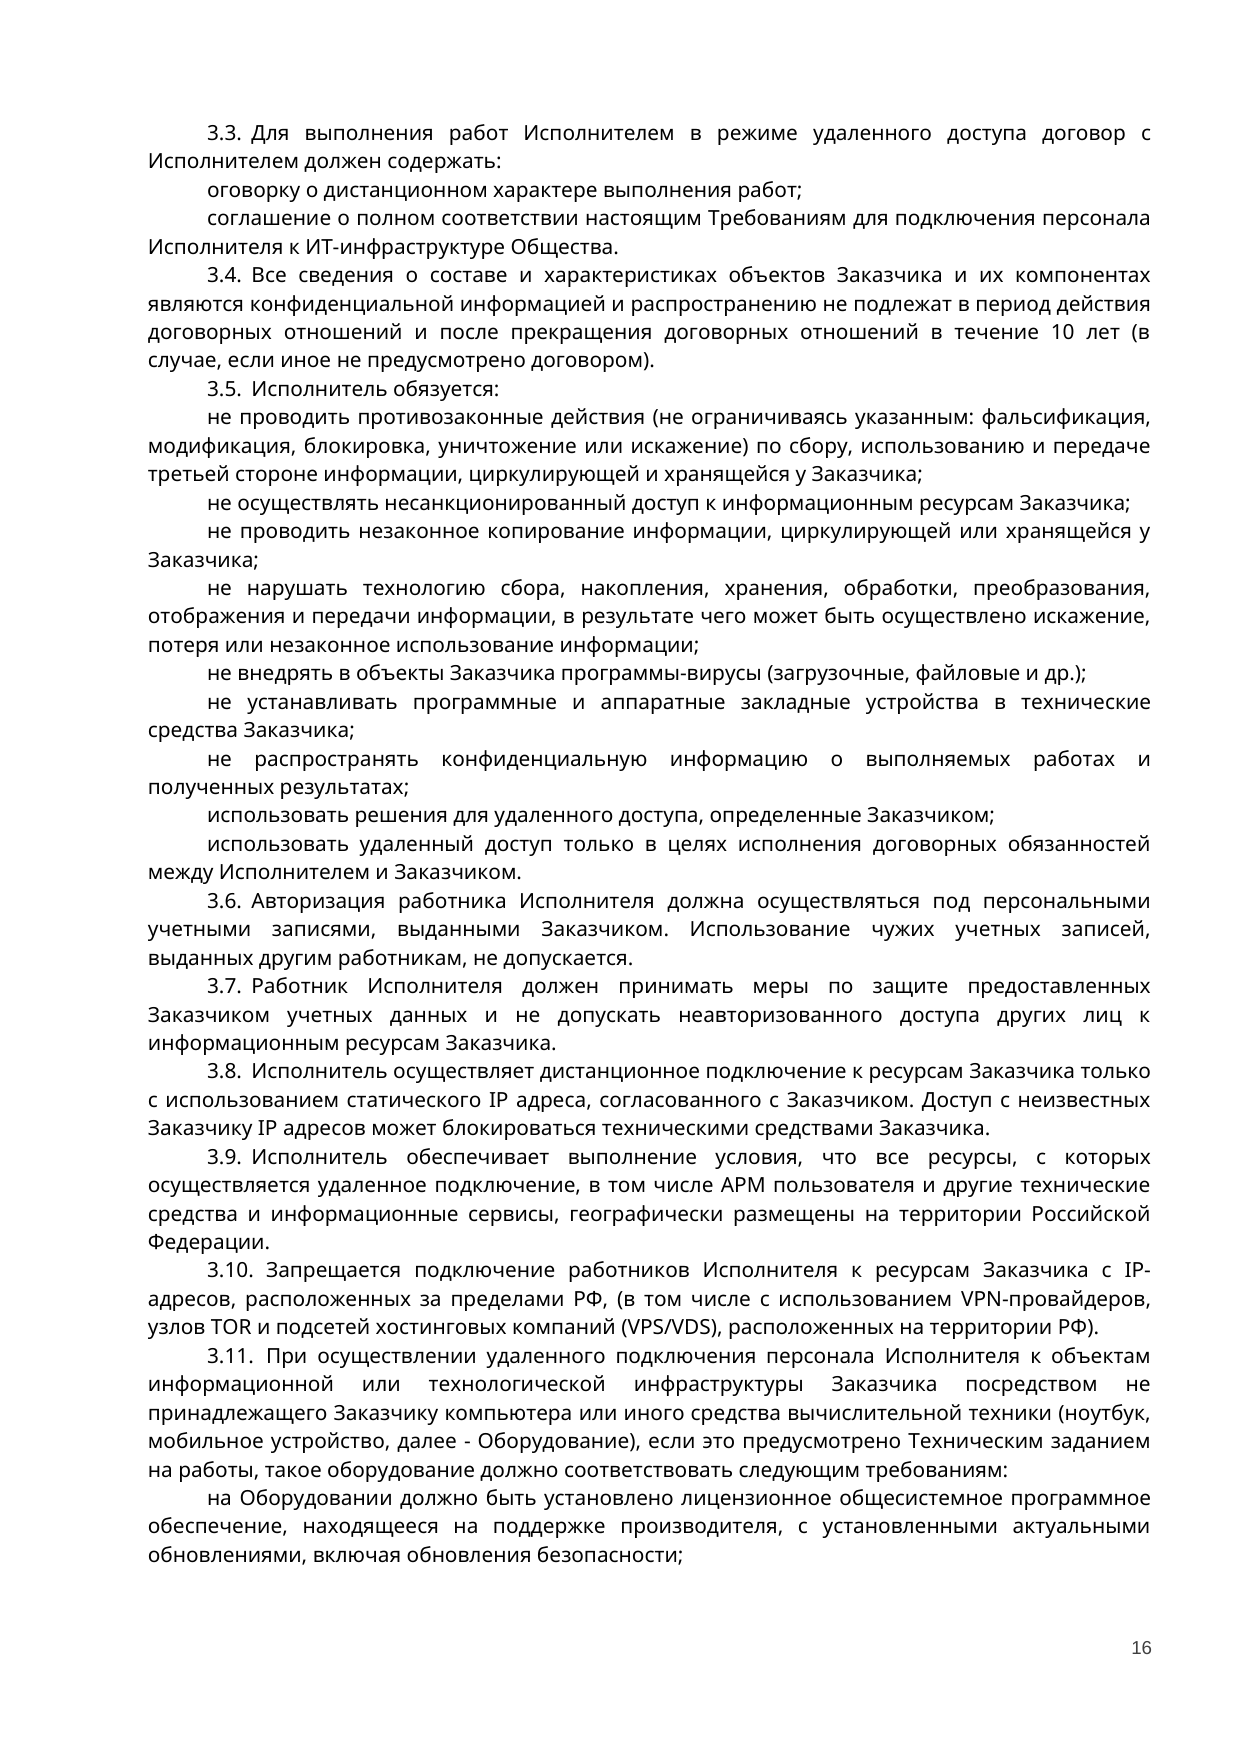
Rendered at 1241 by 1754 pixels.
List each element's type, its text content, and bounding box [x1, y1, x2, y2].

list Исполнитель осуществляет дистанционное подключение к ресурсам Заказчика только с использованием статического IP адреса, согласованного с Заказчиком. Доступ с неизвестных Заказчику IP адресов может блокироваться техническими средствами Заказчика. [148, 1057, 1152, 1142]
text не распространять конфиденциальную информацию о выполняемых работах и полученных результатах; [148, 744, 1152, 801]
text соглашение о полном соответствии настоящим Требованиям для подключения персонала Исполнителя к ИТ-инфраструктуре Общества. [148, 203, 1152, 260]
text не нарушать технологию сбора, накопления, хранения, обработки, преобразования, отображения и передачи информации, в результате чего может быть осуществлено искажение, потеря или незаконное использование информации; [148, 573, 1152, 658]
text использовать решения для удаленного доступа, определенные Заказчиком; [148, 801, 1152, 829]
list Исполнитель обеспечивает выполнение условия, что все ресурсы, с которых осуществляется удаленное подключение, в том числе АРМ пользователя и другие технические средства и информационные сервисы, географически размещены на территории Российской Федерации. [148, 1142, 1152, 1256]
list Работник Исполнителя должен принимать меры по защите предоставленных Заказчиком учетных данных и не допускать неавторизованного доступа других лиц к информационным ресурсам Заказчика. [148, 971, 1152, 1057]
list Авторизация работника Исполнителя должна осуществляться под персональными учетными записями, выданными Заказчиком. Использование чужих учетных записей, выданных другим работникам, не допускается. [148, 886, 1152, 971]
text оговорку о дистанционном характере выполнения работ; [148, 175, 1152, 203]
list Запрещается подключение работников Исполнителя к ресурсам Заказчика с IP-адресов, расположенных за пределами РФ, (в том числе с использованием VPN-провайдеров, узлов TOR и подсетей хостинговых компаний (VPS/VDS), расположенных на территории РФ). [148, 1256, 1152, 1341]
text использовать удаленный доступ только в целях исполнения договорных обязанностей между Исполнителем и Заказчиком. [148, 829, 1152, 886]
list При осуществлении удаленного подключения персонала Исполнителя к объектам информационной или технологической инфраструктуры Заказчика посредством не принадлежащего Заказчику компьютера или иного средства вычислительной техники (ноутбук, мобильное устройство, далее - Оборудование), если это предусмотрено Техническим заданием на работы, такое оборудование должно соответствовать следующим требованиям: [148, 1341, 1152, 1483]
text не проводить противозаконные действия (не ограничиваясь указанным: фальсификация, модификация, блокировка, уничтожение или искажение) по сбору, использованию и передаче третьей стороне информации, циркулирующей и хранящейся у Заказчика; [148, 402, 1152, 488]
text не осуществлять несанкционированный доступ к информационным ресурсам Заказчика; [148, 488, 1152, 516]
text на Оборудовании должно быть установлено лицензионное общесистемное программное обеспечение, находящееся на поддержке производителя, с установленными актуальными обновлениями, включая обновления безопасности; [148, 1483, 1152, 1568]
list Исполнитель обязуется: [148, 374, 1152, 402]
text не устанавливать программные и аппаратные закладные устройства в технические средства Заказчика; [148, 687, 1152, 744]
list Все сведения о составе и характеристиках объектов Заказчика и их компонентах являются конфиденциальной информацией и распространению не подлежат в период действия договорных отношений и после прекращения договорных отношений в течение 10 лет (в случае, если иное не предусмотрено договором). [148, 260, 1152, 374]
list Для выполнения работ Исполнителем в режиме удаленного доступа договор с Исполнителем должен содержать: [148, 118, 1152, 175]
text не внедрять в объекты Заказчика программы-вирусы (загрузочные, файловые и др.); [148, 658, 1152, 687]
text не проводить незаконное копирование информации, циркулирующей или хранящейся у Заказчика; [148, 516, 1152, 573]
